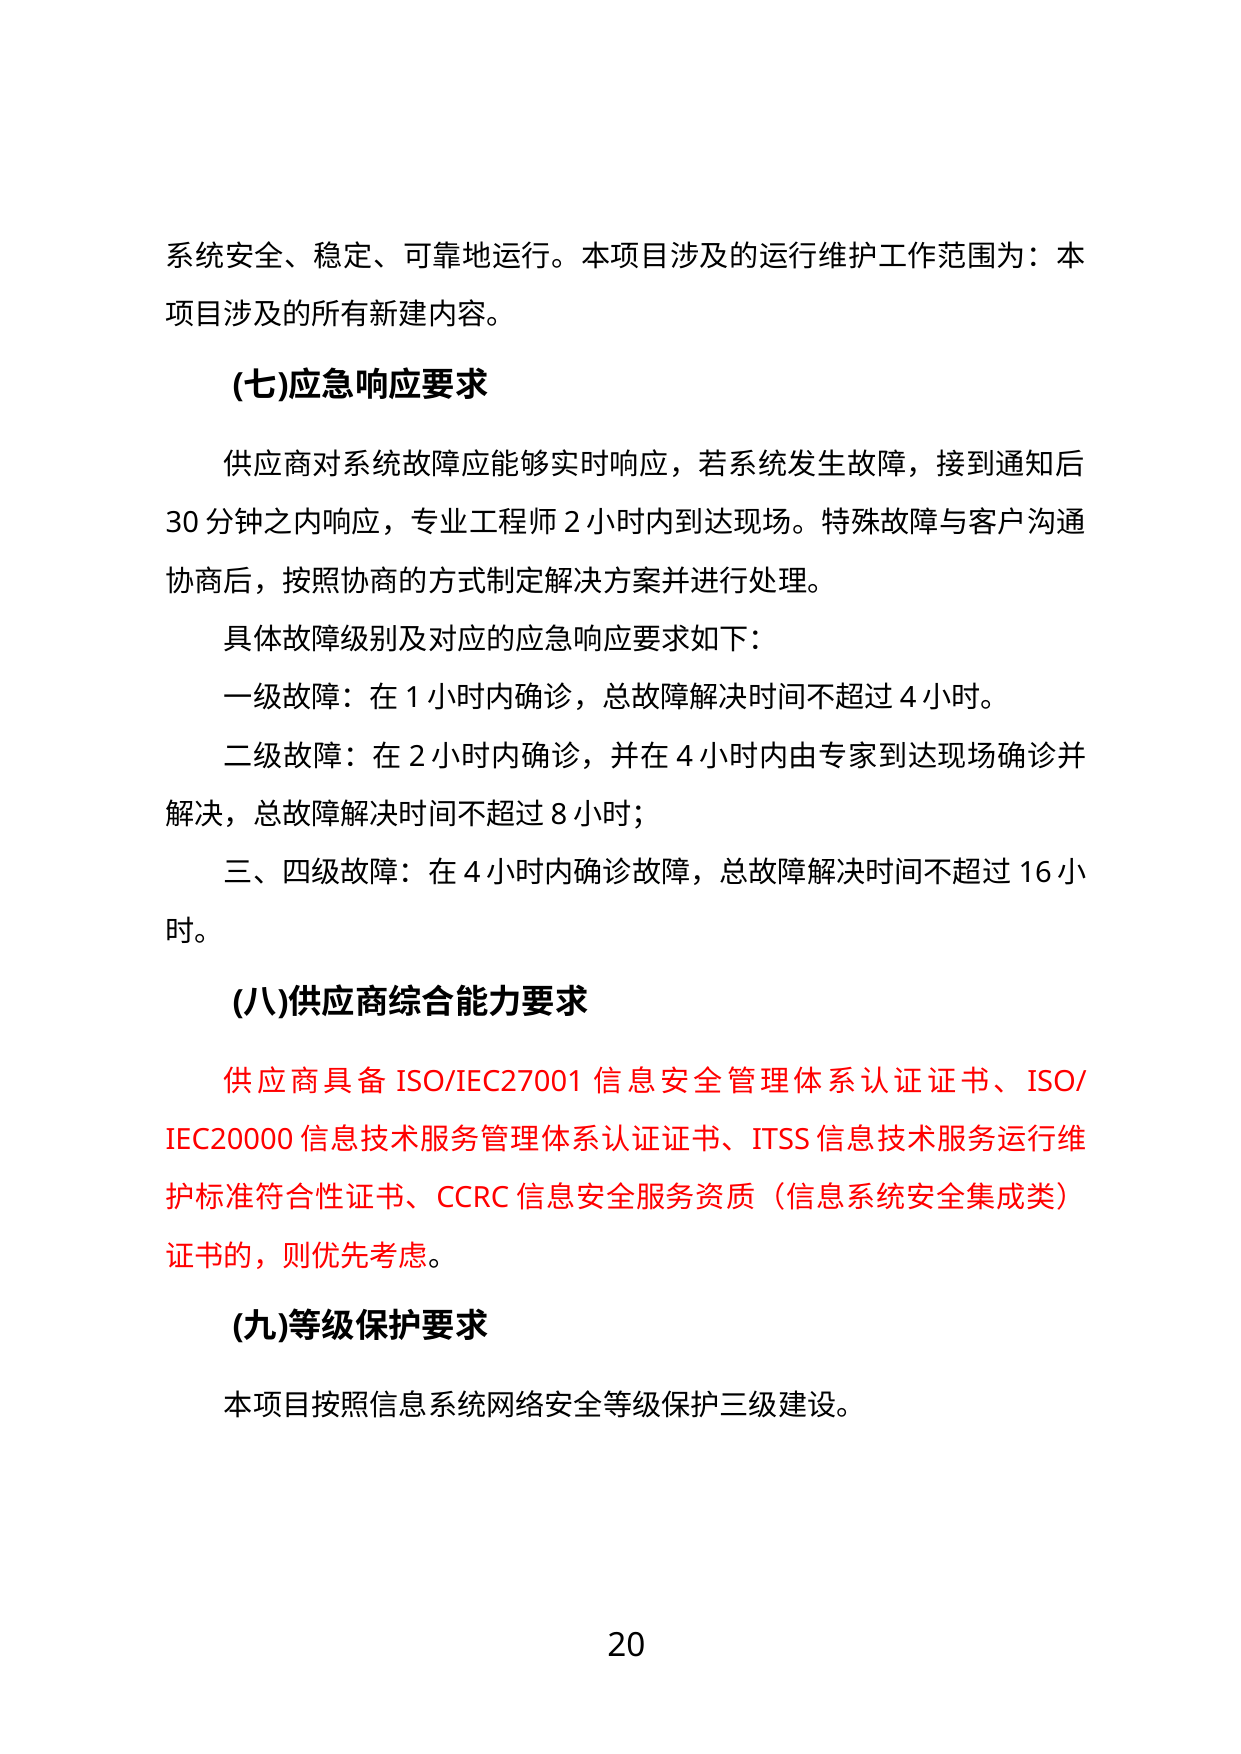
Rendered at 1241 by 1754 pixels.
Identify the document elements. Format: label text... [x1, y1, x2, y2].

text 供应商具备ISO/IEC27001信息安全管理体系认证证书、ISO/IEC20000信息技术服务管理体系认证证书、ITSS信息技术服务运行维护标准符合性证书、CCRC信息安全服务资质（信息系统安全集成类）证书的，则优先考虑。 [165, 1044, 1087, 1278]
text 三、四级故障：在4小时内确诊故障，总故障解决时间不超过16小时。 [165, 836, 1087, 953]
text 二级故障：在2小时内确诊，并在4小时内由专家到达现场确诊并解决，总故障解决时间不超过8小时； [165, 719, 1087, 836]
text 具体故障级别及对应的应急响应要求如下： [165, 603, 1087, 661]
subtitle (七)应急响应要求 [165, 336, 1087, 428]
text 供应商对系统故障应能够实时响应，若系统发生故障，接到通知后30分钟之内响应，专业工程师2小时内到达现场。特殊故障与客户沟通协商后，按照协商的方式制定解决方案并进行处理。 [165, 428, 1087, 603]
text 一级故障：在1小时内确诊，总故障解决时间不超过4小时。 [165, 661, 1087, 719]
subtitle (八)供应商综合能力要求 [165, 953, 1087, 1044]
text 本项目按照信息系统网络安全等级保护三级建设。 [165, 1369, 1087, 1427]
subtitle (九)等级保护要求 [165, 1278, 1087, 1369]
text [165, 220, 1087, 336]
